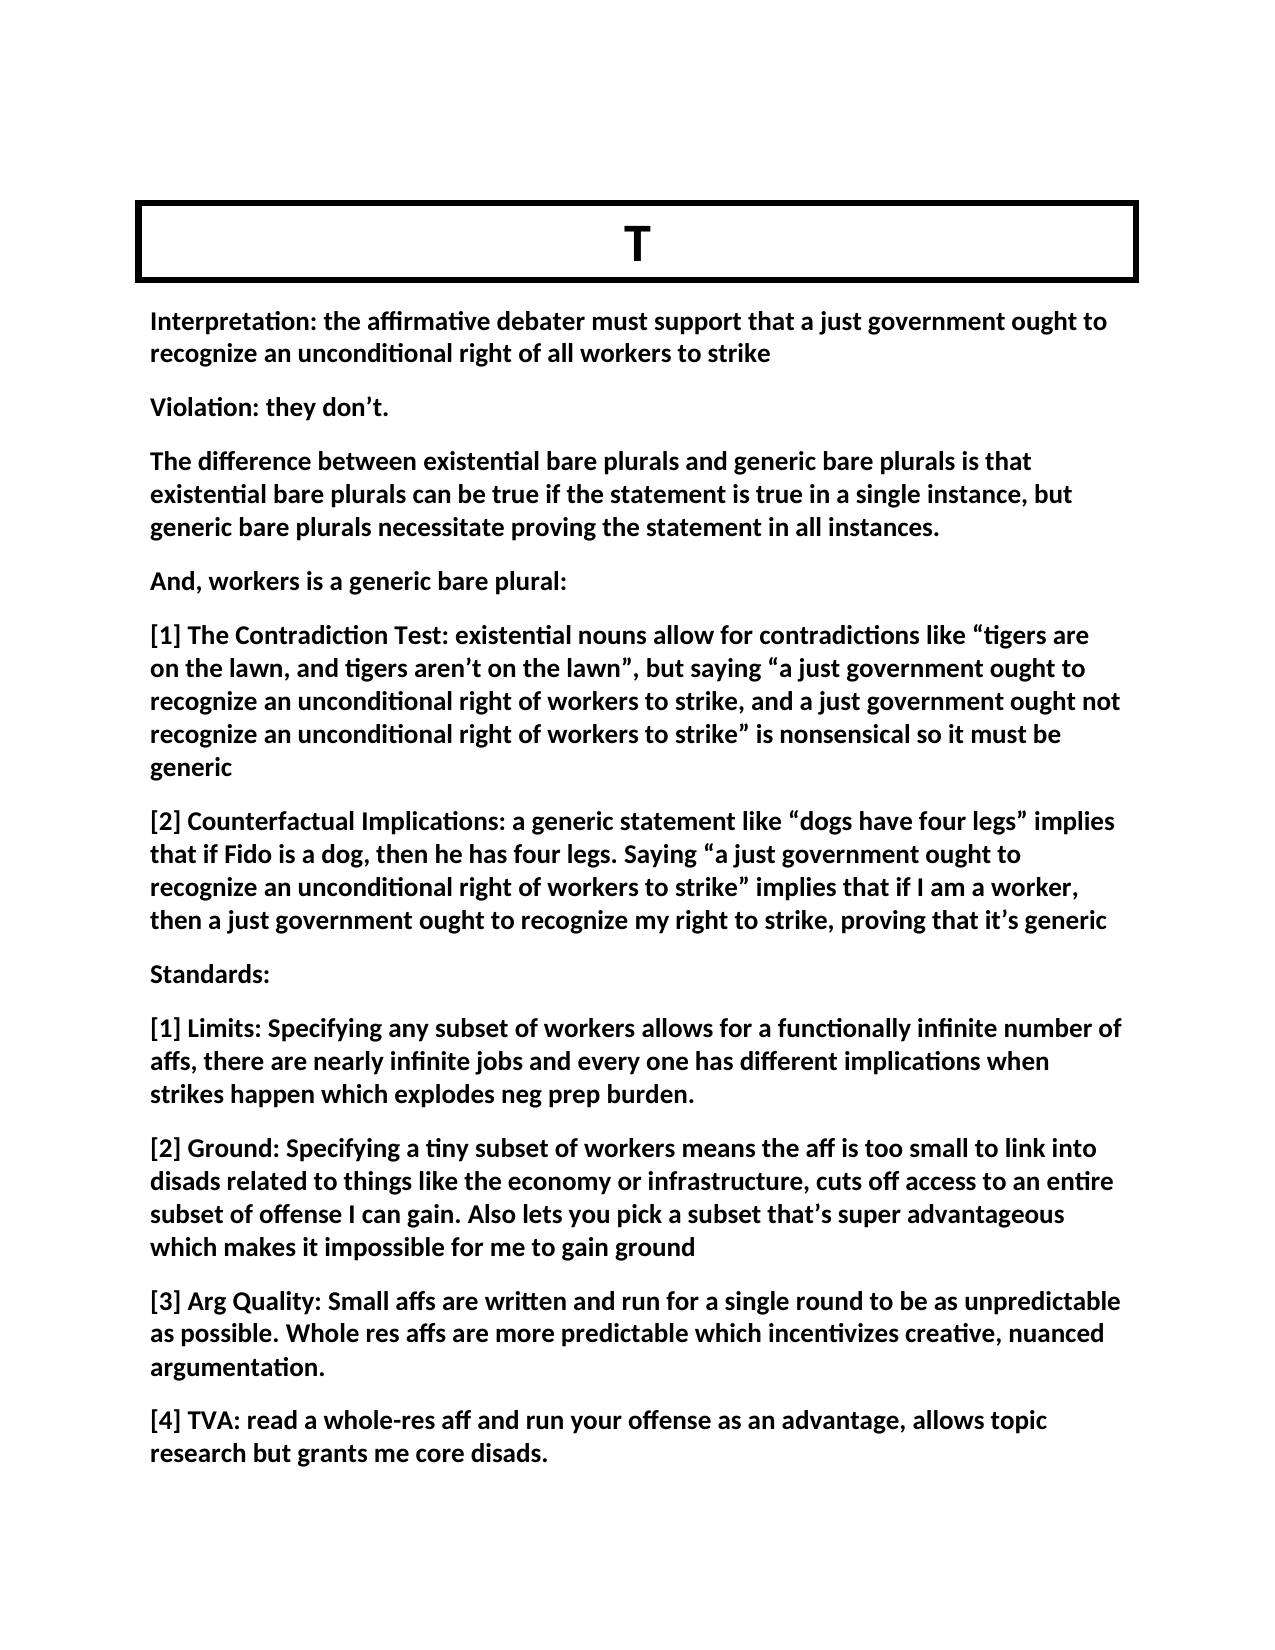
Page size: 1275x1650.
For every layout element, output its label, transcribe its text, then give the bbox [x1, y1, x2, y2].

subtitle [1] Limits: Specifying any subset of workers allows for a functionally infinite number of affs, there are nearly infinite jobs and every one has different implications when strikes happen which explodes neg prep burden. [150, 1011, 1125, 1110]
subtitle T [142, 206, 1133, 277]
subtitle [4] TVA: read a whole-res aff and run your offense as an advantage, allows topic research but grants me core disads. [150, 1403, 1125, 1469]
subtitle [3] Arg Quality: Small affs are written and run for a single round to be as unpredictable as possible. Whole res affs are more predictable which incentivizes creative, nuanced argumentation. [150, 1284, 1125, 1383]
subtitle [1] The Contradiction Test: existential nouns allow for contradictions like “tigers are on the lawn, and tigers aren’t on the lawn”, but saying “a just government ought to recognize an unconditional right of workers to strike, and a just government ought not recognize an unconditional right of workers to strike” is nonsensical so it must be generic [150, 618, 1125, 783]
subtitle And, workers is a generic bare plural: [150, 564, 1125, 597]
subtitle Violation: they don’t. [150, 391, 1125, 423]
subtitle Interpretation: the affirmative debater must support that a just government ought to recognize an unconditional right of all workers to strike [150, 304, 1125, 370]
subtitle [2] Counterfactual Implications: a generic statement like “dogs have four legs” implies that if Fido is a dog, then he has four legs. Saying “a just government ought to recognize an unconditional right of workers to strike” implies that if I am a worker, then a just government ought to recognize my right to strike, proving that it’s generic [150, 804, 1125, 936]
subtitle The difference between existential bare plurals and generic bare plurals is that existential bare plurals can be true if the statement is true in a single instance, but generic bare plurals necessitate proving the statement in all instances. [150, 444, 1125, 543]
subtitle [2] Ground: Specifying a tiny subset of workers means the aff is too small to link into disads related to things like the economy or infrastructure, cuts off access to an entire subset of offense I can gain. Also lets you pick a subset that’s super advantageous which makes it impossible for me to gain ground [150, 1131, 1125, 1263]
subtitle Standards: [150, 957, 1125, 990]
